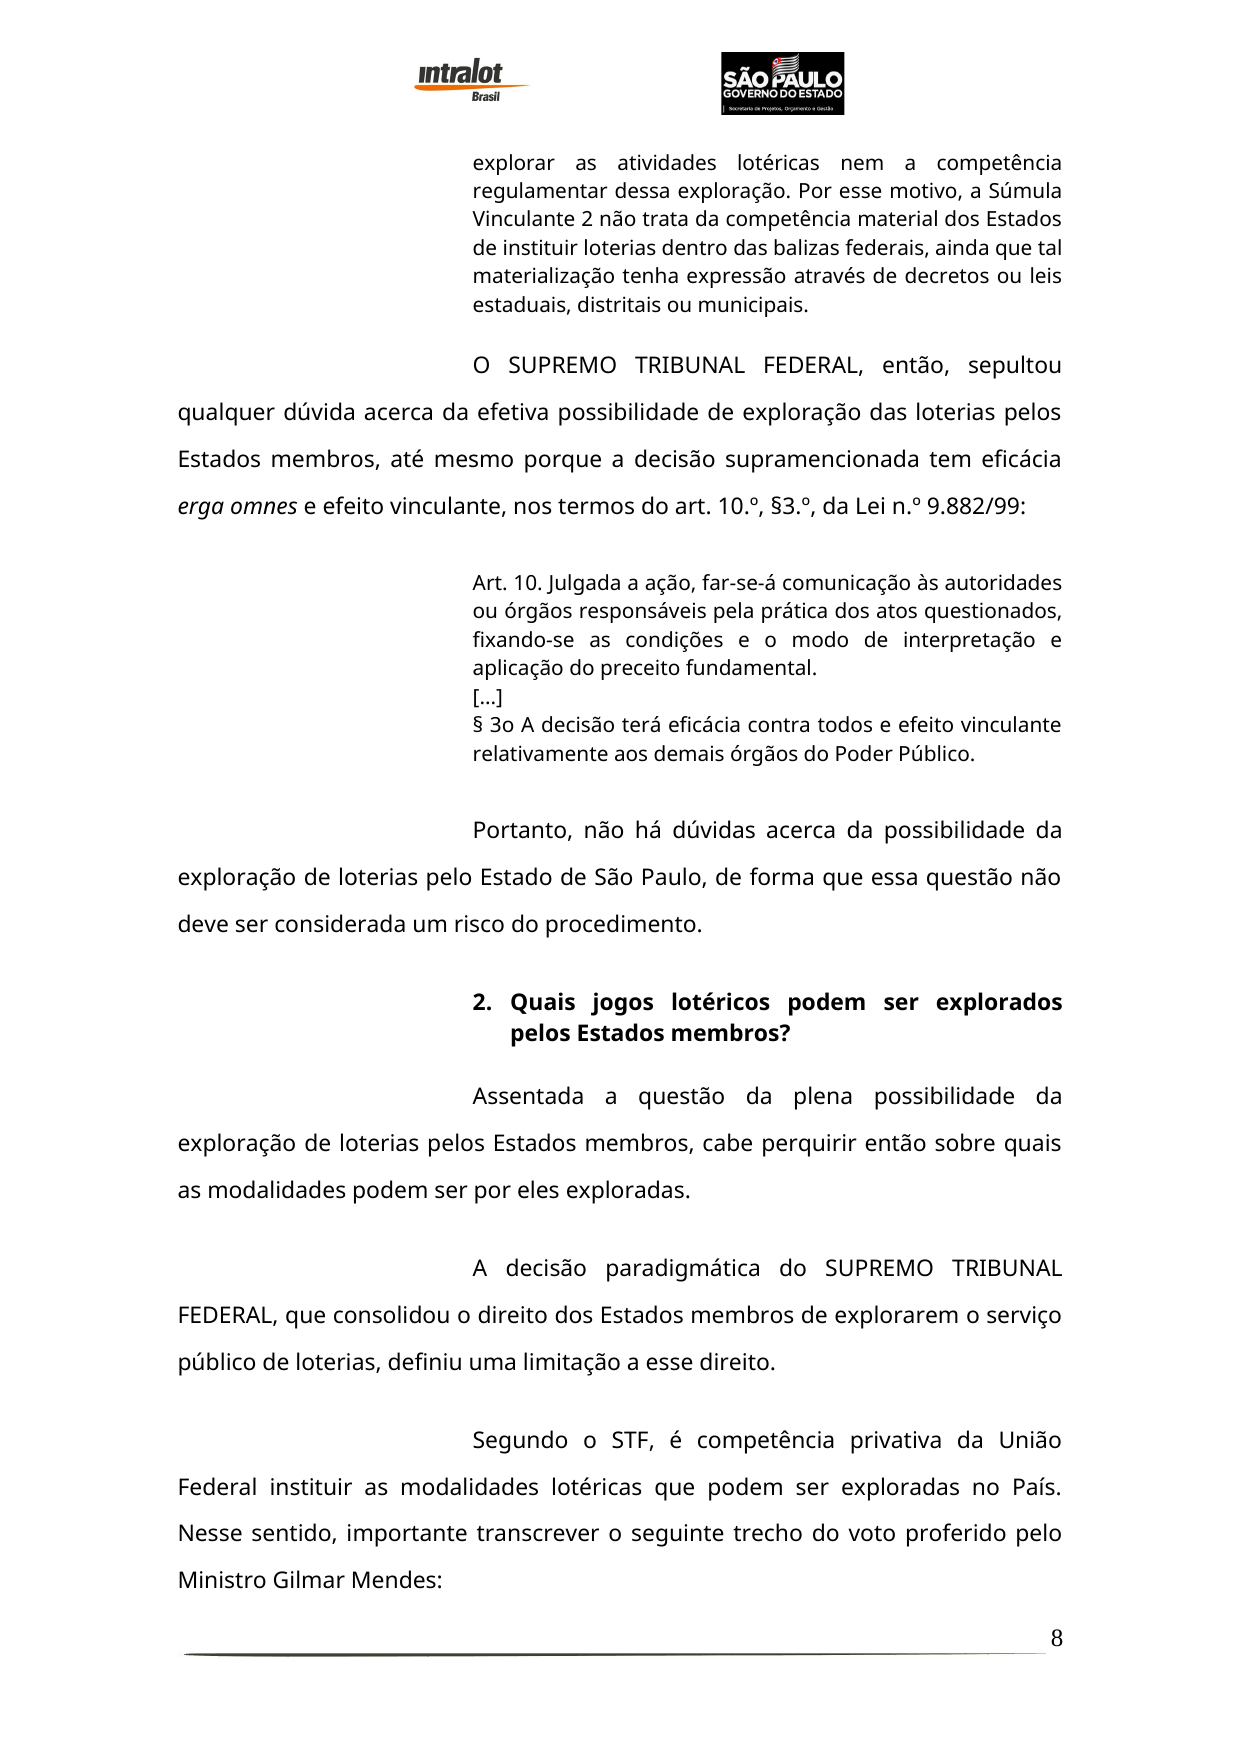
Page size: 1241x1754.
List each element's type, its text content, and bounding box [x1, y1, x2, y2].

text Segundo o STF, é competência privativa da União Federal instituir as modalidades lotéricas que podem ser exploradas no País. Nesse sentido, importante transcrever o seguinte trecho do voto proferido pelo Ministro Gilmar Mendes: [177, 1423, 1063, 1595]
text Assentada a questão da plena possibilidade da exploração de loterias pelos Estados membros, cabe perquirir então sobre quais as modalidades podem ser por eles exploradas. [177, 1080, 1063, 1205]
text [472, 148, 1063, 318]
picture [408, 47, 534, 115]
text A decisão paradigmática do SUPREMO TRIBUNAL FEDERAL, que consolidou o direito dos Estados membros de explorarem o serviço público de loterias, definiu uma limitação a esse direito. [177, 1252, 1063, 1377]
picture [721, 52, 845, 115]
text O SUPREMO TRIBUNAL FEDERAL, então, sepultou qualquer dúvida acerca da efetiva possibilidade de exploração das loterias pelos Estados membros, até mesmo porque a decisão supramencionada tem eficácia erga omnes e efeito vinculante, nos termos do art. 10.º, §3.º, da Lei n.º 9.882/99: [177, 349, 1063, 521]
list Quais jogos lotéricos podem ser explorados pelos Estados membros? [472, 986, 1063, 1048]
text § 3o A decisão terá eficácia contra todos e efeito vinculante relativamente aos demais órgãos do Poder Público. [472, 710, 1063, 767]
text [...] [472, 682, 1063, 710]
text Portanto, não há dúvidas acerca da possibilidade da exploração de loterias pelo Estado de São Paulo, de forma que essa questão não deve ser considerada um risco do procedimento. [177, 814, 1063, 939]
text Art. 10. Julgada a ação, far-se-á comunicação às autoridades ou órgãos responsáveis pela prática dos atos questionados, fixando-se as condições e o modo de interpretação e aplicação do preceito fundamental. [472, 568, 1063, 682]
picture [177, 1651, 1046, 1658]
